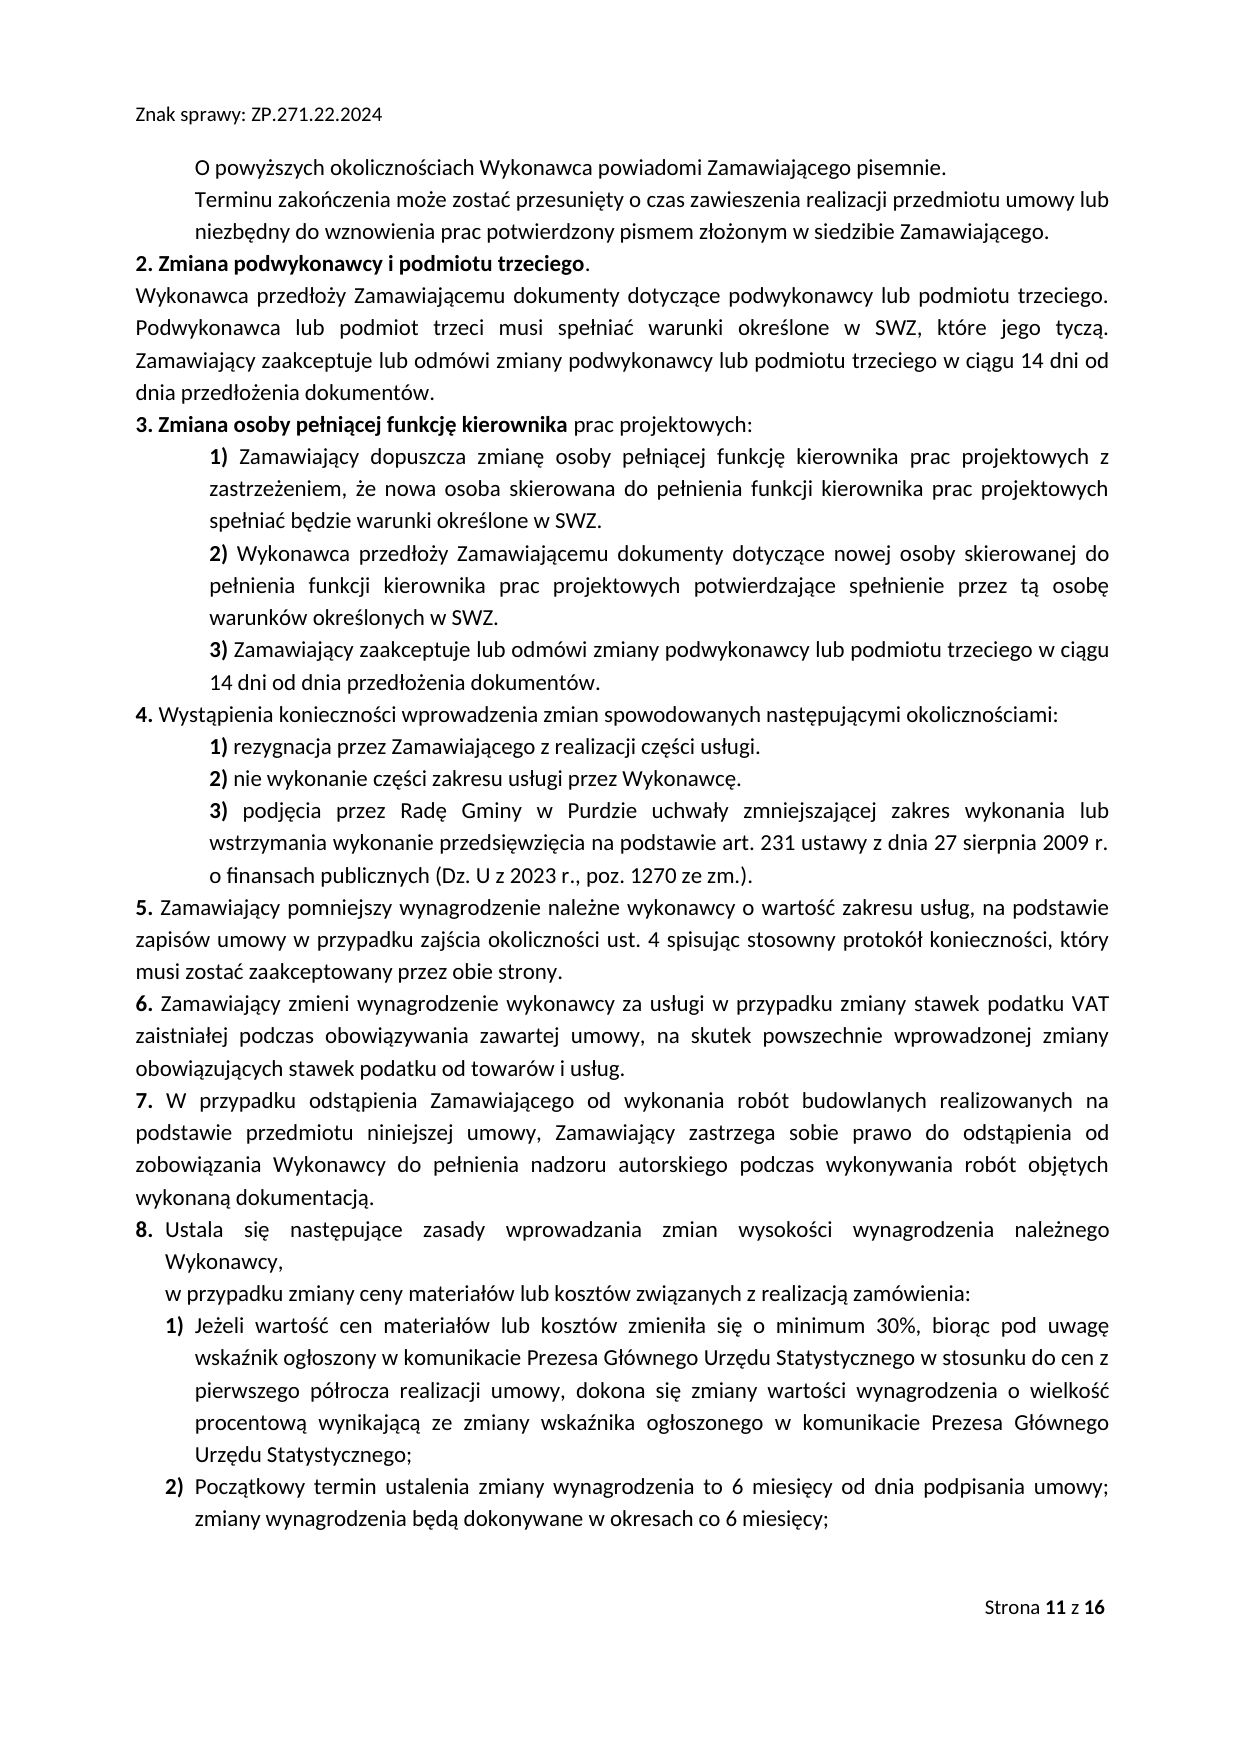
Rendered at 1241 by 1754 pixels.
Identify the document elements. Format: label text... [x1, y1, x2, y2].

text 3) podjęcia przez Radę Gminy w Purdzie uchwały zmniejszającej zakres wykonania lub wstrzymania wykonanie przedsięwzięcia na podstawie art. 231 ustawy z dnia 27 sierpnia 2009 r. o finansach publicznych (Dz. U z 2023 r., poz. 1270 ze zm.). [209, 796, 1111, 889]
list Początkowy termin ustalenia zmiany wynagrodzenia to 6 miesięcy od dnia podpisania umowy; zmiany wynagrodzenia będą dokonywane w okresach co 6 miesięcy; [165, 1472, 1111, 1532]
text 2) nie wykonanie części zakresu usługi przez Wykonawcę. [135, 764, 1111, 792]
list Jeżeli wartość cen materiałów lub kosztów zmieniła się o minimum 30%, biorąc pod uwagę wskaźnik ogłoszony w komunikacie Prezesa Głównego Urzędu Statystycznego w stosunku do cen z pierwszego półrocza realizacji umowy, dokona się zmiany wartości wynagrodzenia o wielkość procentową wynikającą ze zmiany wskaźnika ogłoszonego w komunikacie Prezesa Głównego Urzędu Statystycznego; [165, 1311, 1111, 1468]
text Wykonawca przedłoży Zamawiającemu dokumenty dotyczące podwykonawcy lub podmiotu trzeciego. Podwykonawca lub podmiot trzeci musi spełniać warunki określone w SWZ, które jego tyczą. Zamawiający zaakceptuje lub odmówi zmiany podwykonawcy lub podmiotu trzeciego w ciągu 14 dni od dnia przedłożenia dokumentów. [135, 281, 1111, 406]
text 2) Wykonawca przedłoży Zamawiającemu dokumenty dotyczące nowej osoby skierowanej do pełnienia funkcji kierownika prac projektowych potwierdzające spełnienie przez tą osobę warunków określonych w SWZ. [209, 539, 1111, 631]
text 3) Zamawiający zaakceptuje lub odmówi zmiany podwykonawcy lub podmiotu trzeciego w ciągu 14 dni od dnia przedłożenia dokumentów. [209, 635, 1111, 696]
text 7. W przypadku odstąpienia Zamawiającego od wykonania robót budowlanych realizowanych na podstawie przedmiotu niniejszej umowy, Zamawiający zastrzega sobie prawo do odstąpienia od zobowiązania Wykonawcy do pełnienia nadzoru autorskiego podczas wykonywania robót objętych wykonaną dokumentacją. [135, 1086, 1111, 1211]
text 4. Wystąpienia konieczności wprowadzenia zmian spowodowanych następującymi okolicznościami: [135, 700, 1111, 728]
text 6. Zamawiający zmieni wynagrodzenie wykonawcy za usługi w przypadku zmiany stawek podatku VAT zaistniałej podczas obowiązywania zawartej umowy, na skutek powszechnie wprowadzonej zmiany obowiązujących stawek podatku od towarów i usług. [135, 989, 1111, 1082]
text 1) Zamawiający dopuszcza zmianę osoby pełniącej funkcję kierownika prac projektowych z zastrzeżeniem, że nowa osoba skierowana do pełnienia funkcji kierownika prac projektowych spełniać będzie warunki określone w SWZ. [209, 442, 1111, 535]
text O powyższych okolicznościach Wykonawca powiadomi Zamawiającego pisemnie. [194, 153, 1111, 181]
text 2. Zmiana podwykonawcy i podmiotu trzeciego. [135, 249, 1111, 277]
list Ustala się następujące zasady wprowadzania zmian wysokości wynagrodzenia należnego Wykonawcy, w przypadku zmiany ceny materiałów lub kosztów związanych z realizacją zamówienia: [135, 1215, 1111, 1307]
text 5. Zamawiający pomniejszy wynagrodzenie należne wykonawcy o wartość zakresu usług, na podstawie zapisów umowy w przypadku zajścia okoliczności ust. 4 spisując stosowny protokół konieczności, który musi zostać zaakceptowany przez obie strony. [135, 893, 1111, 985]
text 1) rezygnacja przez Zamawiającego z realizacji części usługi. [135, 732, 1111, 760]
text Terminu zakończenia może zostać przesunięty o czas zawieszenia realizacji przedmiotu umowy lub niezbędny do wznowienia prac potwierdzony pismem złożonym w siedzibie Zamawiającego. [194, 185, 1111, 245]
text 3. Zmiana osoby pełniącej funkcję kierownika prac projektowych: [135, 410, 1111, 438]
